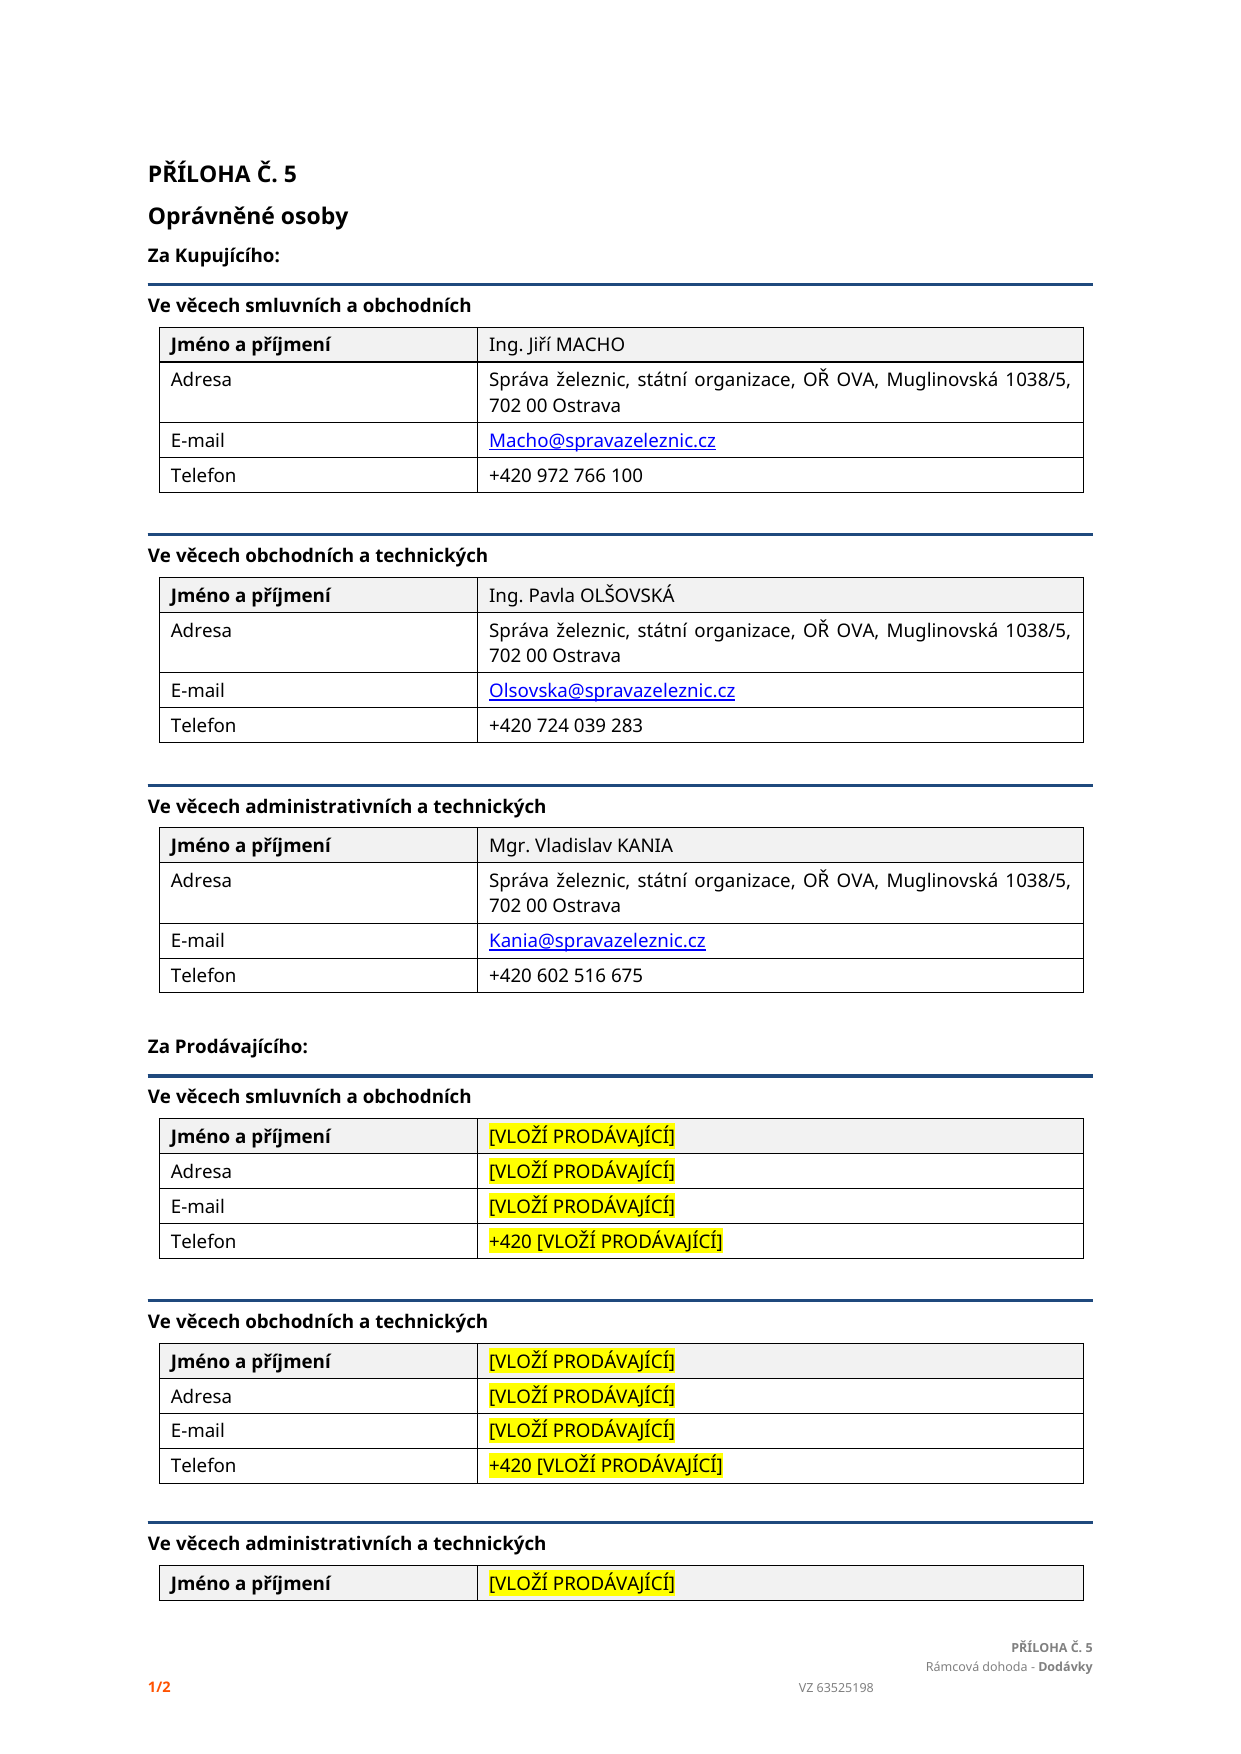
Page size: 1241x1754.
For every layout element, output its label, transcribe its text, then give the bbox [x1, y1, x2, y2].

table_cell +420 724 039 283 [478, 708, 1083, 742]
table_cell [VLOŽÍ PRODÁVAJÍCÍ] [478, 1379, 1083, 1413]
table_header Jméno a příjmení [160, 1566, 477, 1600]
table_cell [VLOŽÍ PRODÁVAJÍCÍ] [478, 1414, 1083, 1447]
table_header Jméno a příjmení [160, 1119, 477, 1153]
text Příloha č. 5 [148, 159, 1093, 188]
table_cell Kania@spravazeleznic.cz [478, 924, 1083, 957]
text Za Prodávajícího: [148, 1034, 1093, 1059]
table_cell E-mail [160, 1189, 477, 1223]
table_cell +420 602 516 675 [478, 959, 1083, 992]
table_cell Olsovska@spravazeleznic.cz [478, 673, 1083, 707]
text Oprávněné osoby [148, 201, 1093, 230]
table_cell Telefon [160, 458, 477, 492]
table_header [VLOŽÍ PRODÁVAJÍCÍ] [478, 1119, 1083, 1153]
table_cell E-mail [160, 1414, 477, 1447]
table_header [VLOŽÍ PRODÁVAJÍCÍ] [478, 1344, 1083, 1378]
table_cell Správa železnic, státní organizace, OŘ OVA, Muglinovská 1038/5, 702 00 Ostrava [478, 613, 1083, 672]
text Ve věcech obchodních a technických [148, 1302, 1093, 1334]
text Ve věcech administrativních a technických [148, 1524, 1093, 1556]
table_header Jméno a příjmení [160, 578, 477, 612]
table_header [VLOŽÍ PRODÁVAJÍCÍ] [478, 1566, 1083, 1600]
table_cell +420 [VLOŽÍ PRODÁVAJÍCÍ] [478, 1449, 1083, 1482]
table_cell Telefon [160, 1449, 477, 1482]
text Za Kupujícího: [148, 242, 1093, 268]
table_cell Správa železnic, státní organizace, OŘ OVA, Muglinovská 1038/5, 702 00 Ostrava [478, 863, 1083, 922]
table_cell Správa železnic, státní organizace, OŘ OVA, Muglinovská 1038/5, 702 00 Ostrava [478, 363, 1083, 422]
table_header Ing. Jiří MACHO [478, 328, 1083, 361]
table_cell [VLOŽÍ PRODÁVAJÍCÍ] [478, 1189, 1083, 1223]
table_cell Adresa [160, 1154, 477, 1188]
table_cell E-mail [160, 673, 477, 707]
table_cell Adresa [160, 613, 477, 672]
text Ve věcech smluvních a obchodních [148, 286, 1093, 318]
table_cell [VLOŽÍ PRODÁVAJÍCÍ] [478, 1154, 1083, 1188]
table_cell Macho@spravazeleznic.cz [478, 423, 1083, 457]
table_cell E-mail [160, 924, 477, 957]
table_cell Adresa [160, 863, 477, 922]
table_cell Adresa [160, 363, 477, 422]
table_header Ing. Pavla OLŠOVSKÁ [478, 578, 1083, 612]
text Ve věcech obchodních a technických [148, 536, 1093, 568]
table_header Jméno a příjmení [160, 1344, 477, 1378]
table_header Mgr. Vladislav KANIA [478, 828, 1083, 862]
table_cell Telefon [160, 708, 477, 742]
text Ve věcech smluvních a obchodních [148, 1078, 1093, 1109]
table_cell +420 972 766 100 [478, 458, 1083, 492]
table_cell E-mail [160, 423, 477, 457]
text Ve věcech administrativních a technických [148, 787, 1093, 818]
table_cell Telefon [160, 959, 477, 992]
table_cell +420 [VLOŽÍ PRODÁVAJÍCÍ] [478, 1224, 1083, 1258]
table_cell Telefon [160, 1224, 477, 1258]
table_header Jméno a příjmení [160, 328, 477, 361]
table_cell Adresa [160, 1379, 477, 1413]
table_header Jméno a příjmení [160, 828, 477, 862]
